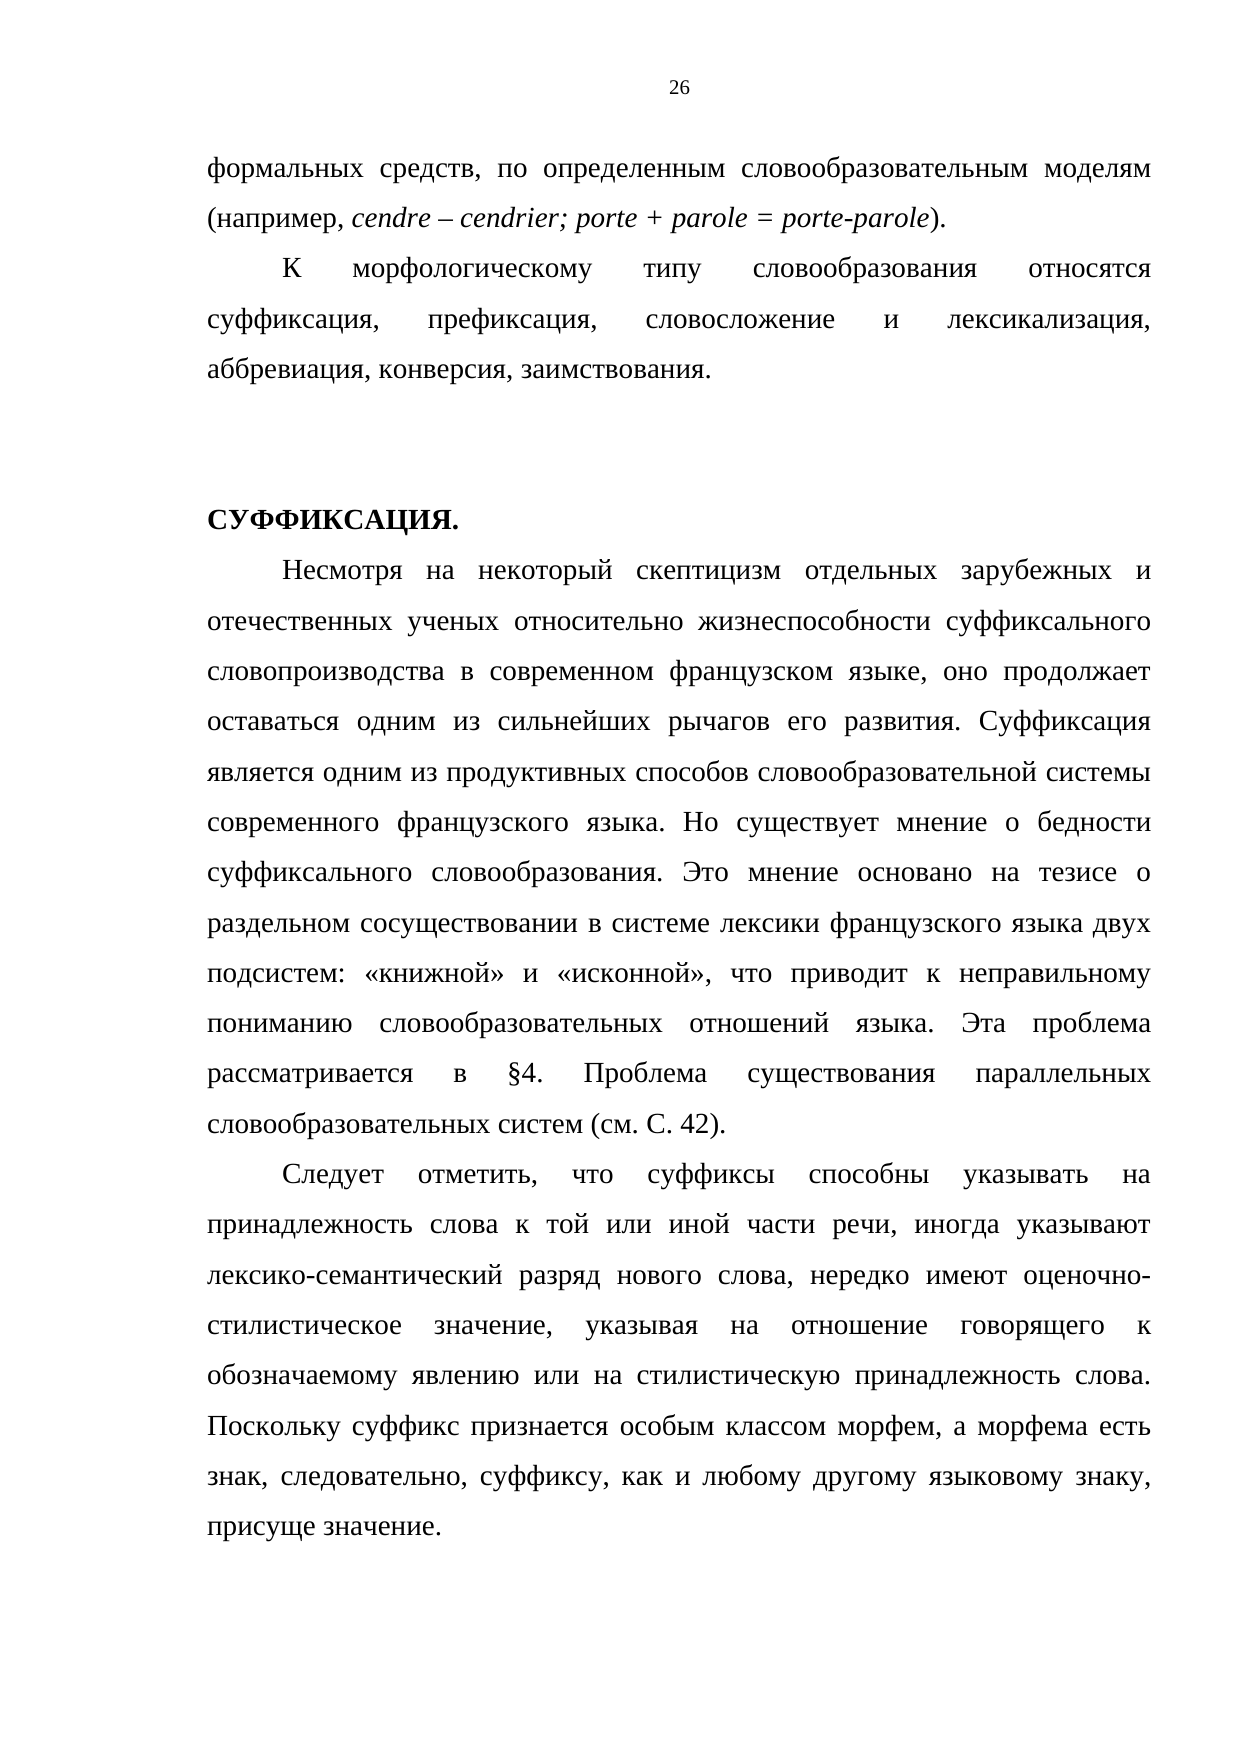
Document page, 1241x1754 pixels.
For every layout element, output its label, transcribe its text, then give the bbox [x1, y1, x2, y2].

text СУФФИКСАЦИЯ. [207, 502, 1152, 536]
text Следует отметить, что суффиксы способны указывать на принадлежность слова к той или иной части речи, иногда указывают лексико-семантический разряд нового слова, нередко имеют оценочно-стилистическое значение, указывая на отношение говорящего к обозначаемому явлению или на стилистическую принадлежность слова. Поскольку суффикс признается особым классом морфем, а морфема есть знак, следовательно, суффиксу, как и любому другому языковому знаку, присуще значение. [207, 1156, 1152, 1542]
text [207, 150, 1152, 234]
text Несмотря на некоторый скептицизм отдельных зарубежных и отечественных ученых относительно жизнеспособности суффиксального словопроизводства в современном французском языке, оно продолжает оставаться одним из сильнейших рычагов его развития. Суффиксация является одним из продуктивных способов словообразовательной системы современного французского языка. Но существует мнение о бедности суффиксального словообразования. Это мнение основано на тезисе о раздельном сосуществовании в системе лексики французского языка двух подсистем: «книжной» и «исконной», что приводит к неправильному пониманию словообразовательных отношений языка. Эта проблема рассматривается в §4. Проблема существования параллельных словообразовательных систем (см. С. 42). [207, 552, 1152, 1139]
text К морфологическому типу словообразования относятся суффиксация, префиксация, словосложение и лексикализация, аббревиация, конверсия, заимствования. [207, 251, 1152, 385]
